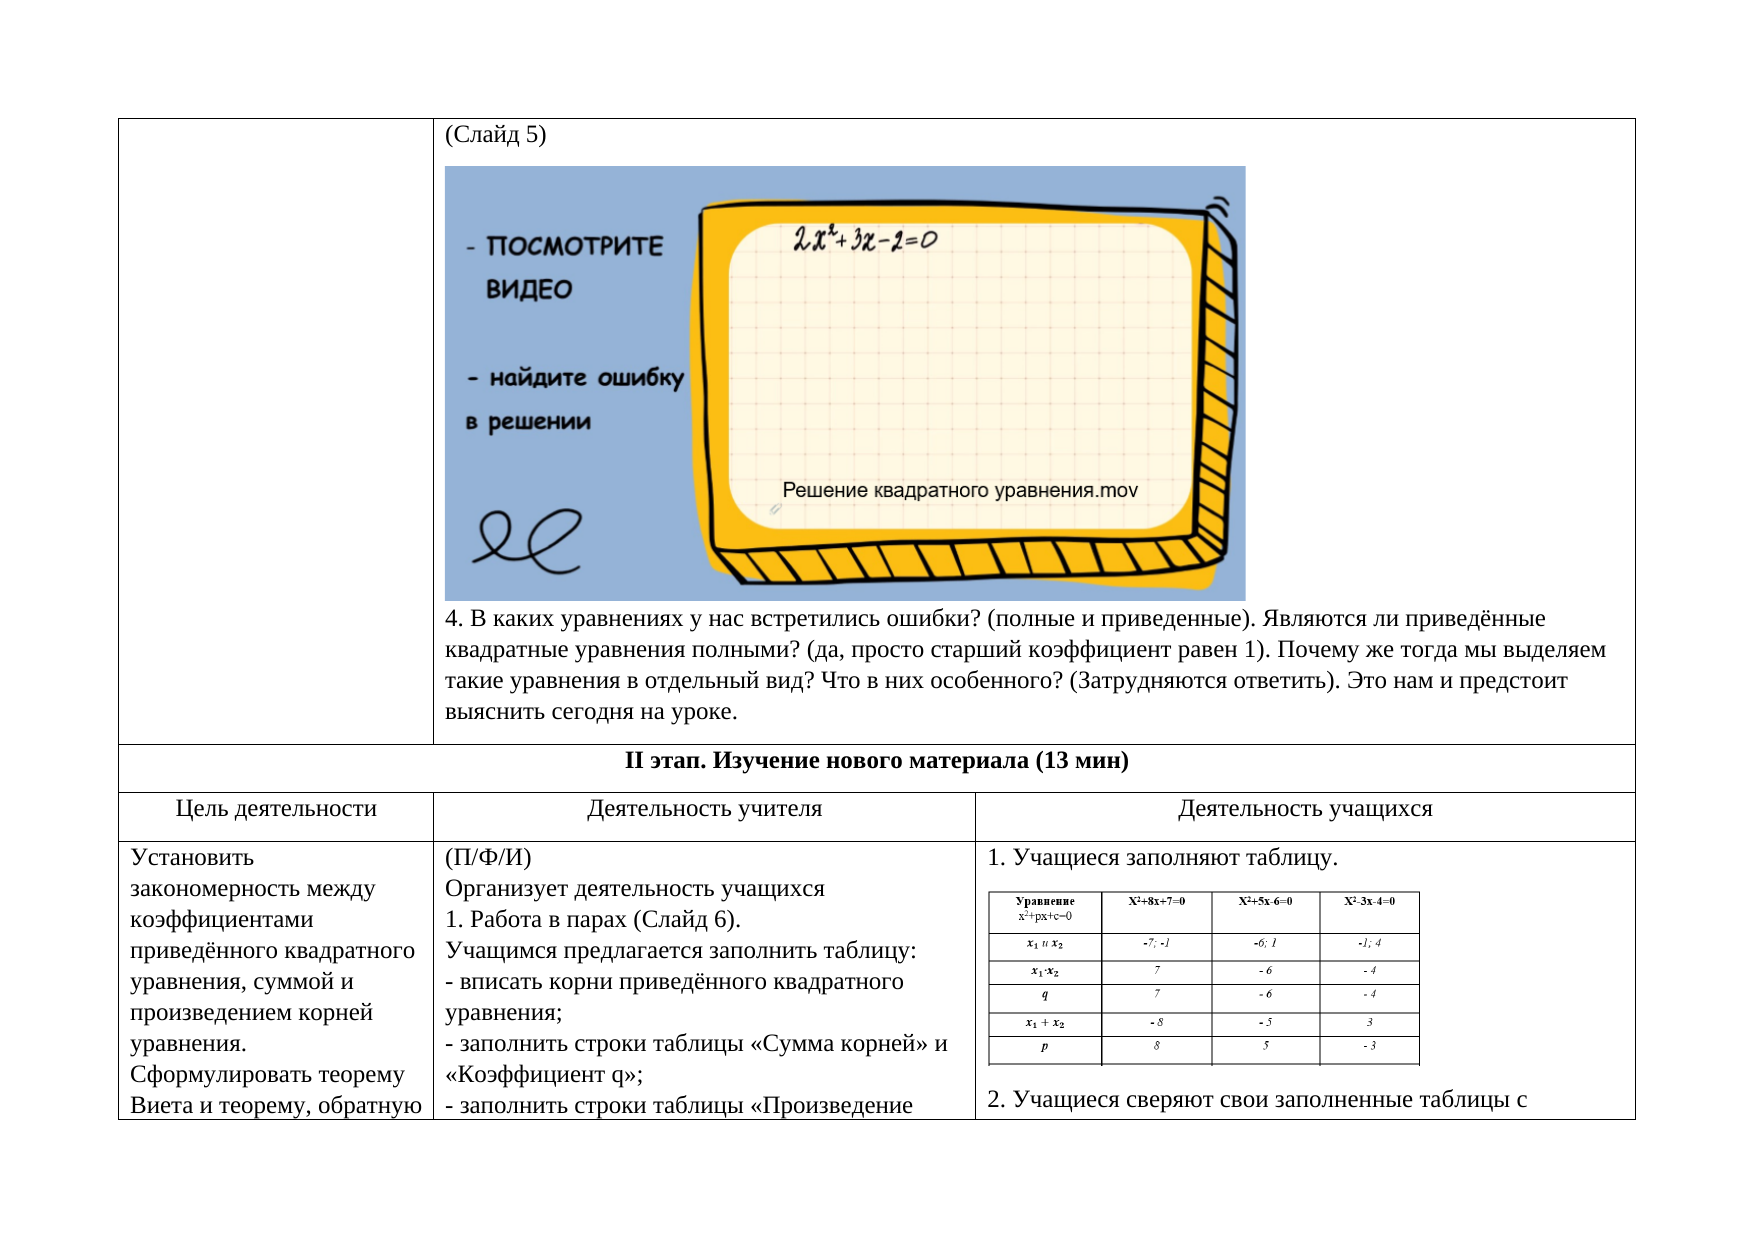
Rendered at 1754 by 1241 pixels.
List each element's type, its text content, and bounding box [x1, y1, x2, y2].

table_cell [434, 119, 1635, 744]
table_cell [119, 842, 433, 1119]
table_cell Цель деятельности [119, 793, 433, 841]
picture [987, 889, 1421, 1066]
table_cell Деятельность учащихся [976, 793, 1635, 841]
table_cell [434, 842, 975, 1119]
picture [444, 166, 1246, 601]
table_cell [119, 119, 433, 744]
table_cell Деятельность учителя [434, 793, 975, 841]
table_cell II этап. Изучение нового материала (13 мин) [119, 745, 1635, 792]
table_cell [976, 842, 1635, 1119]
